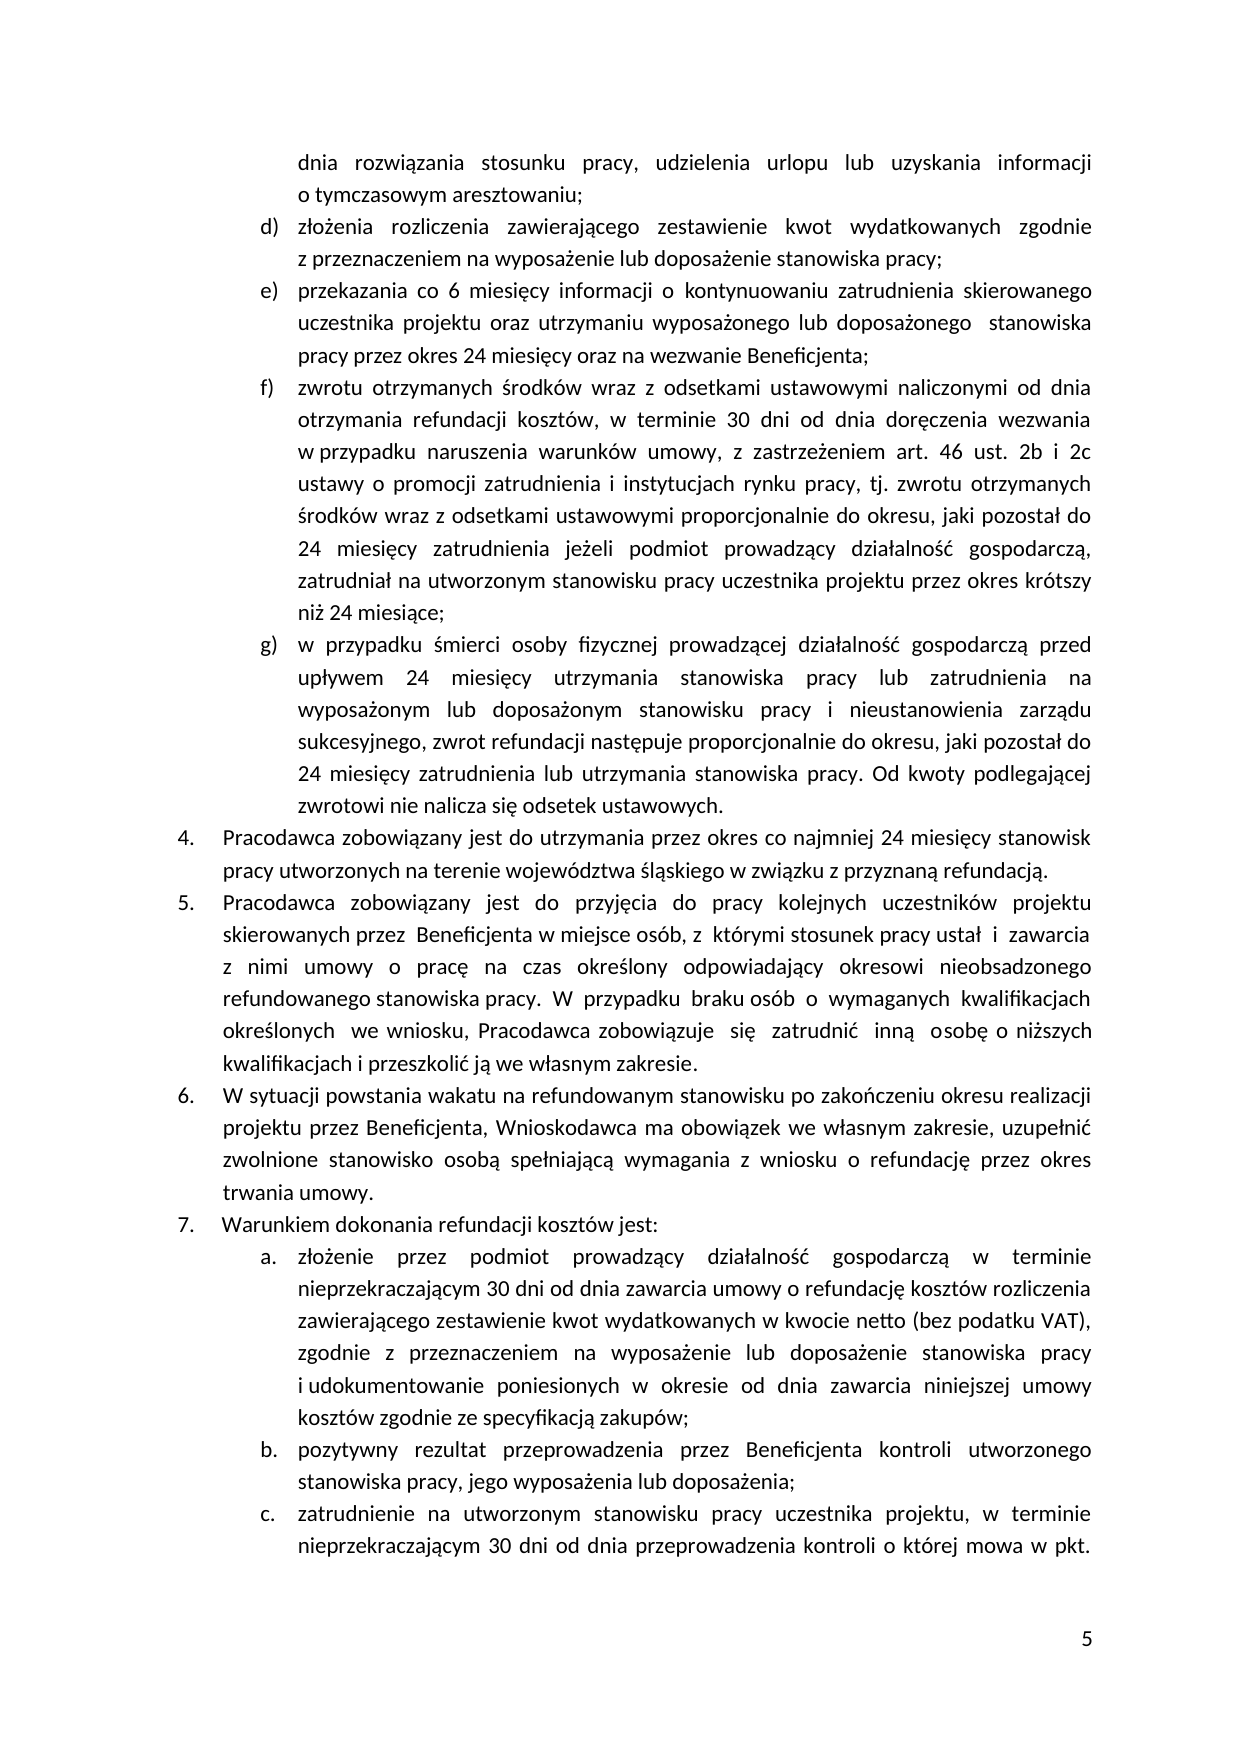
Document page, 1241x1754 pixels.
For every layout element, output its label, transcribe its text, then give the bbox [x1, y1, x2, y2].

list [260, 1499, 1093, 1560]
list złożenie przez podmiot prowadzący działalność gospodarczą w terminie nieprzekraczającym 30 dni od dnia zawarcia umowy o refundację kosztów rozliczenia zawierającego zestawienie kwot wydatkowanych w kwocie netto (bez podatku VAT), zgodnie z przeznaczeniem na wyposażenie lub doposażenie stanowiska pracy i udokumentowanie poniesionych w okresie od dnia zawarcia niniejszej umowy kosztów zgodnie ze specyfikacją zakupów; [260, 1242, 1093, 1431]
list złożenia rozliczenia zawierającego zestawienie kwot wydatkowanych zgodnie z przeznaczeniem na wyposażenie lub doposażenie stanowiska pracy; [260, 212, 1093, 272]
list pozytywny rezultat przeprowadzenia przez Beneficjenta kontroli utworzonego stanowiska pracy, jego wyposażenia lub doposażenia; [260, 1435, 1093, 1495]
list W sytuacji powstania wakatu na refundowanym stanowisku po zakończeniu okresu realizacji projektu przez Beneficjenta, Wnioskodawca ma obowiązek we własnym zakresie, uzupełnić zwolnione stanowisko osobą spełniającą wymagania z wniosku o refundację przez okres trwania umowy. [177, 1081, 1093, 1206]
list Warunkiem dokonania refundacji kosztów jest: [177, 1210, 1093, 1238]
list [260, 148, 1093, 208]
list przekazania co 6 miesięcy informacji o kontynuowaniu zatrudnienia skierowanego uczestnika projektu oraz utrzymaniu wyposażonego lub doposażonego stanowiska pracy przez okres 24 miesięcy oraz na wezwanie Beneficjenta; [260, 276, 1093, 369]
list Pracodawca zobowiązany jest do utrzymania przez okres co najmniej 24 miesięcy stanowisk pracy utworzonych na terenie województwa śląskiego w związku z przyznaną refundacją. [177, 823, 1093, 884]
list zwrotu otrzymanych środków wraz z odsetkami ustawowymi naliczonymi od dnia otrzymania refundacji kosztów, w terminie 30 dni od dnia doręczenia wezwania w przypadku naruszenia warunków umowy, z zastrzeżeniem art. 46 ust. 2b i 2c ustawy o promocji zatrudnienia i instytucjach rynku pracy, tj. zwrotu otrzymanych środków wraz z odsetkami ustawowymi proporcjonalnie do okresu, jaki pozostał do 24 miesięcy zatrudnienia jeżeli podmiot prowadzący działalność gospodarczą, zatrudniał na utworzonym stanowisku pracy uczestnika projektu przez okres krótszy niż 24 miesiące; [260, 373, 1093, 626]
list Pracodawca zobowiązany jest do przyjęcia do pracy kolejnych uczestników projektu skierowanych przez Beneficjenta w miejsce osób, z którymi stosunek pracy ustał i zawarcia z nimi umowy o pracę na czas określony odpowiadający okresowi nieobsadzonego refundowanego stanowiska pracy. W przypadku braku osób o wymaganych kwalifikacjach określonych we wniosku, Pracodawca zobowiązuje się zatrudnić inną osobę o niższych kwalifikacjach i przeszkolić ją we własnym zakresie. [177, 888, 1093, 1077]
list w przypadku śmierci osoby fizycznej prowadzącej działalność gospodarczą przed upływem 24 miesięcy utrzymania stanowiska pracy lub zatrudnienia na wyposażonym lub doposażonym stanowisku pracy i nieustanowienia zarządu sukcesyjnego, zwrot refundacji następuje proporcjonalnie do okresu, jaki pozostał do 24 miesięcy zatrudnienia lub utrzymania stanowiska pracy. Od kwoty podlegającej zwrotowi nie nalicza się odsetek ustawowych. [260, 630, 1093, 819]
